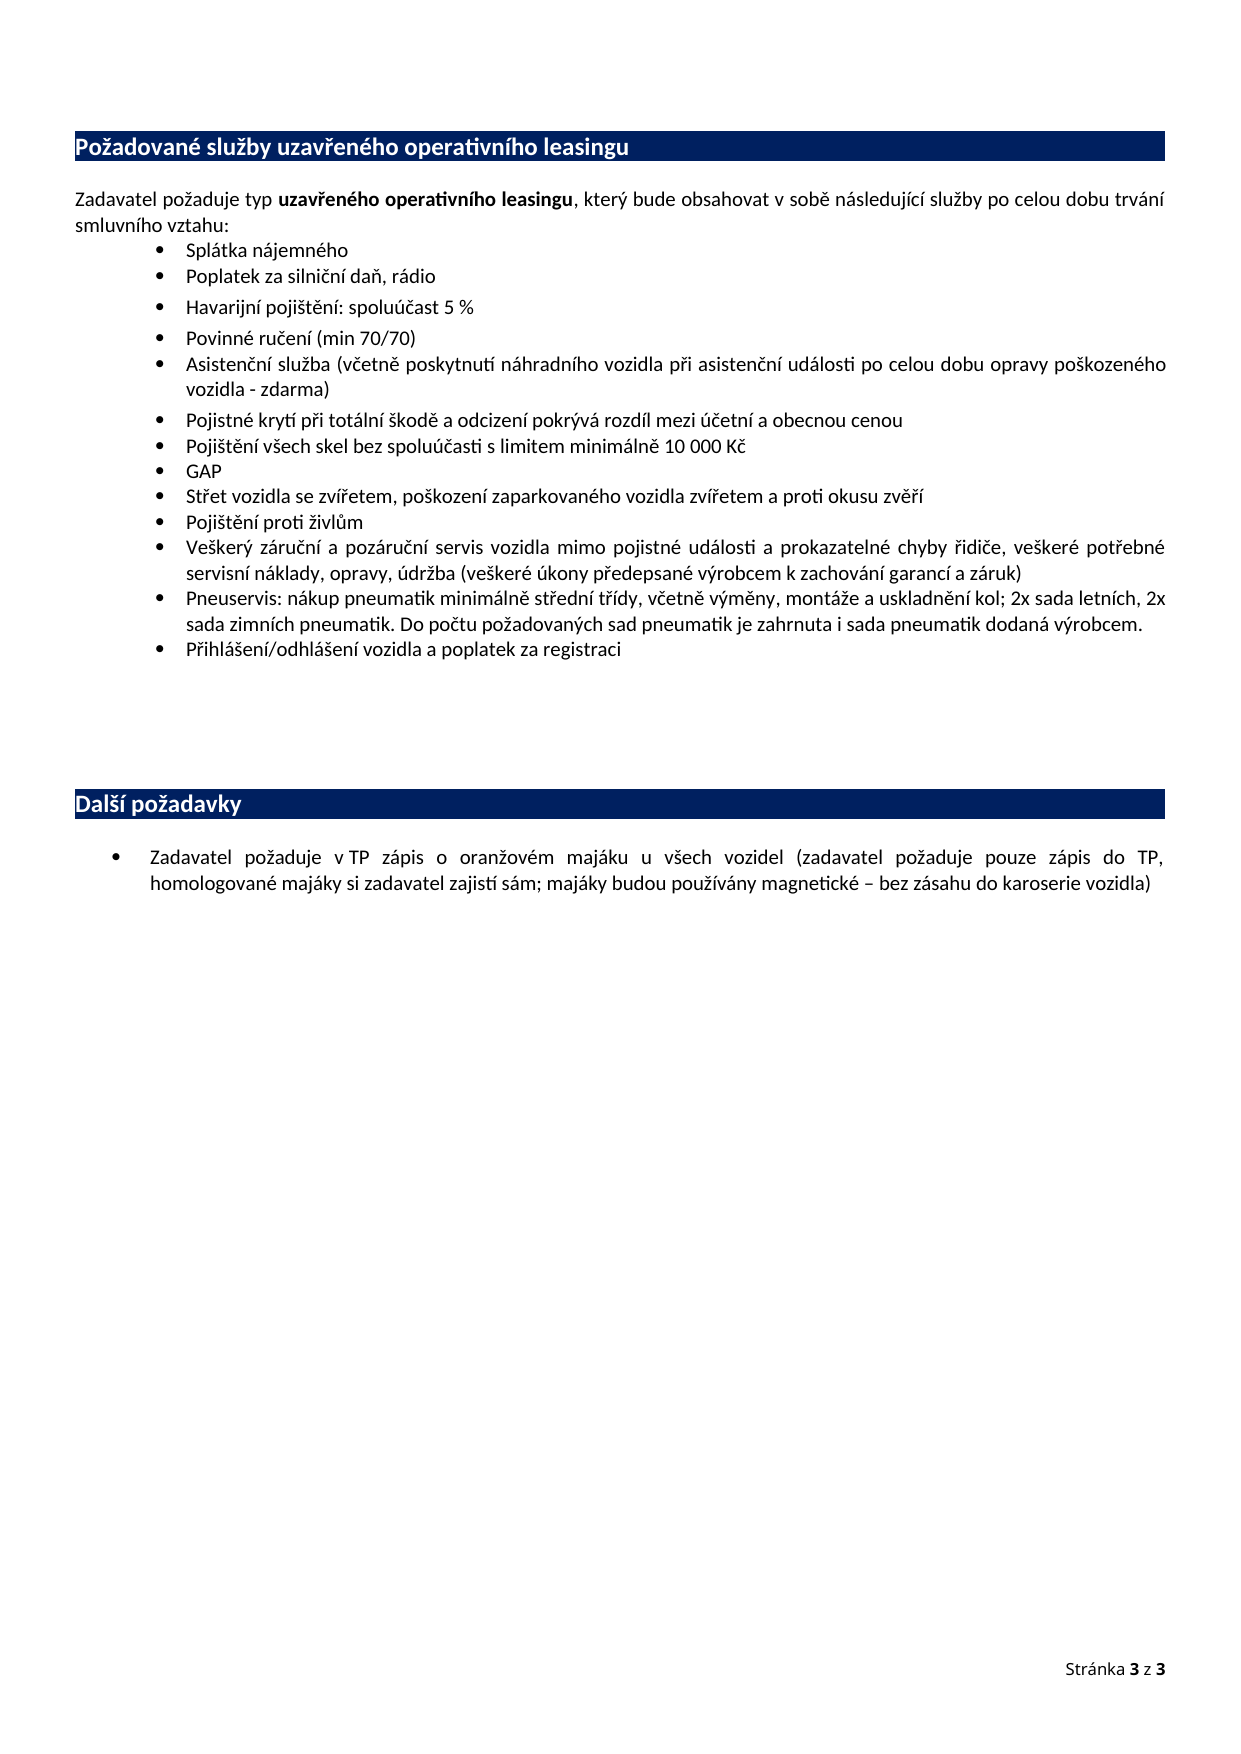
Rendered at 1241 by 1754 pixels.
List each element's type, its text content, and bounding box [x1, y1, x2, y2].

table_cell Havarijní pojištění: spoluúčast 5 % [81, 288, 1175, 319]
table_header Splátka nájemného Poplatek za silniční daň, rádio [81, 238, 1175, 288]
table_cell Pojistné krytí při totální škodě a odcizení pokrývá rozdíl mezi účetní a obecnou cenou [81, 402, 1175, 433]
table_cell Povinné ručení (min 70/70) [81, 320, 1175, 351]
table_cell Asistenční služba (včetně poskytnutí náhradního vozidla při asistenční události po celou dobu opravy poškozeného vozidla - zdarma) [81, 351, 1175, 402]
text Další požadavky [75, 789, 1165, 819]
text Požadované služby uzavřeného operativního leasingu [75, 131, 1165, 161]
table_cell Veškerý záruční a pozáruční servis vozidla mimo pojistné události a prokazatelné chyby řidiče, veškeré potřebné servisní náklady, opravy, údržba (veškeré úkony předepsané výrobcem k zachování garancí a záruk) Pneuservis: nákup pneumatik minimálně střední třídy, včetně výměny, montáže a uskladnění kol; 2x sada letních, 2x sada zimních pneumatik. Do počtu požadovaných sad pneumatik je zahrnuta i sada pneumatik dodaná výrobcem. Přihlášení/odhlášení vozidla a poplatek za registraci [81, 535, 1175, 687]
text Zadavatel požaduje typ uzavřeného operativního leasingu, který bude obsahovat v sobě následující služby po celou dobu trvání smluvního vztahu: [75, 187, 1165, 237]
list Zadavatel požaduje v TP zápis o oranžovém majáku u všech vozidel (zadavatel požaduje pouze zápis do TP, homologované majáky si zadavatel zajistí sám; majáky budou používány magnetické – bez zásahu do karoserie vozidla) [112, 844, 1165, 895]
table_cell Pojištění všech skel bez spoluúčasti s limitem minimálně 10 000 Kč GAP Střet vozidla se zvířetem, poškození zaparkovaného vozidla zvířetem a proti okusu zvěří Pojištění proti živlům [81, 433, 1175, 534]
